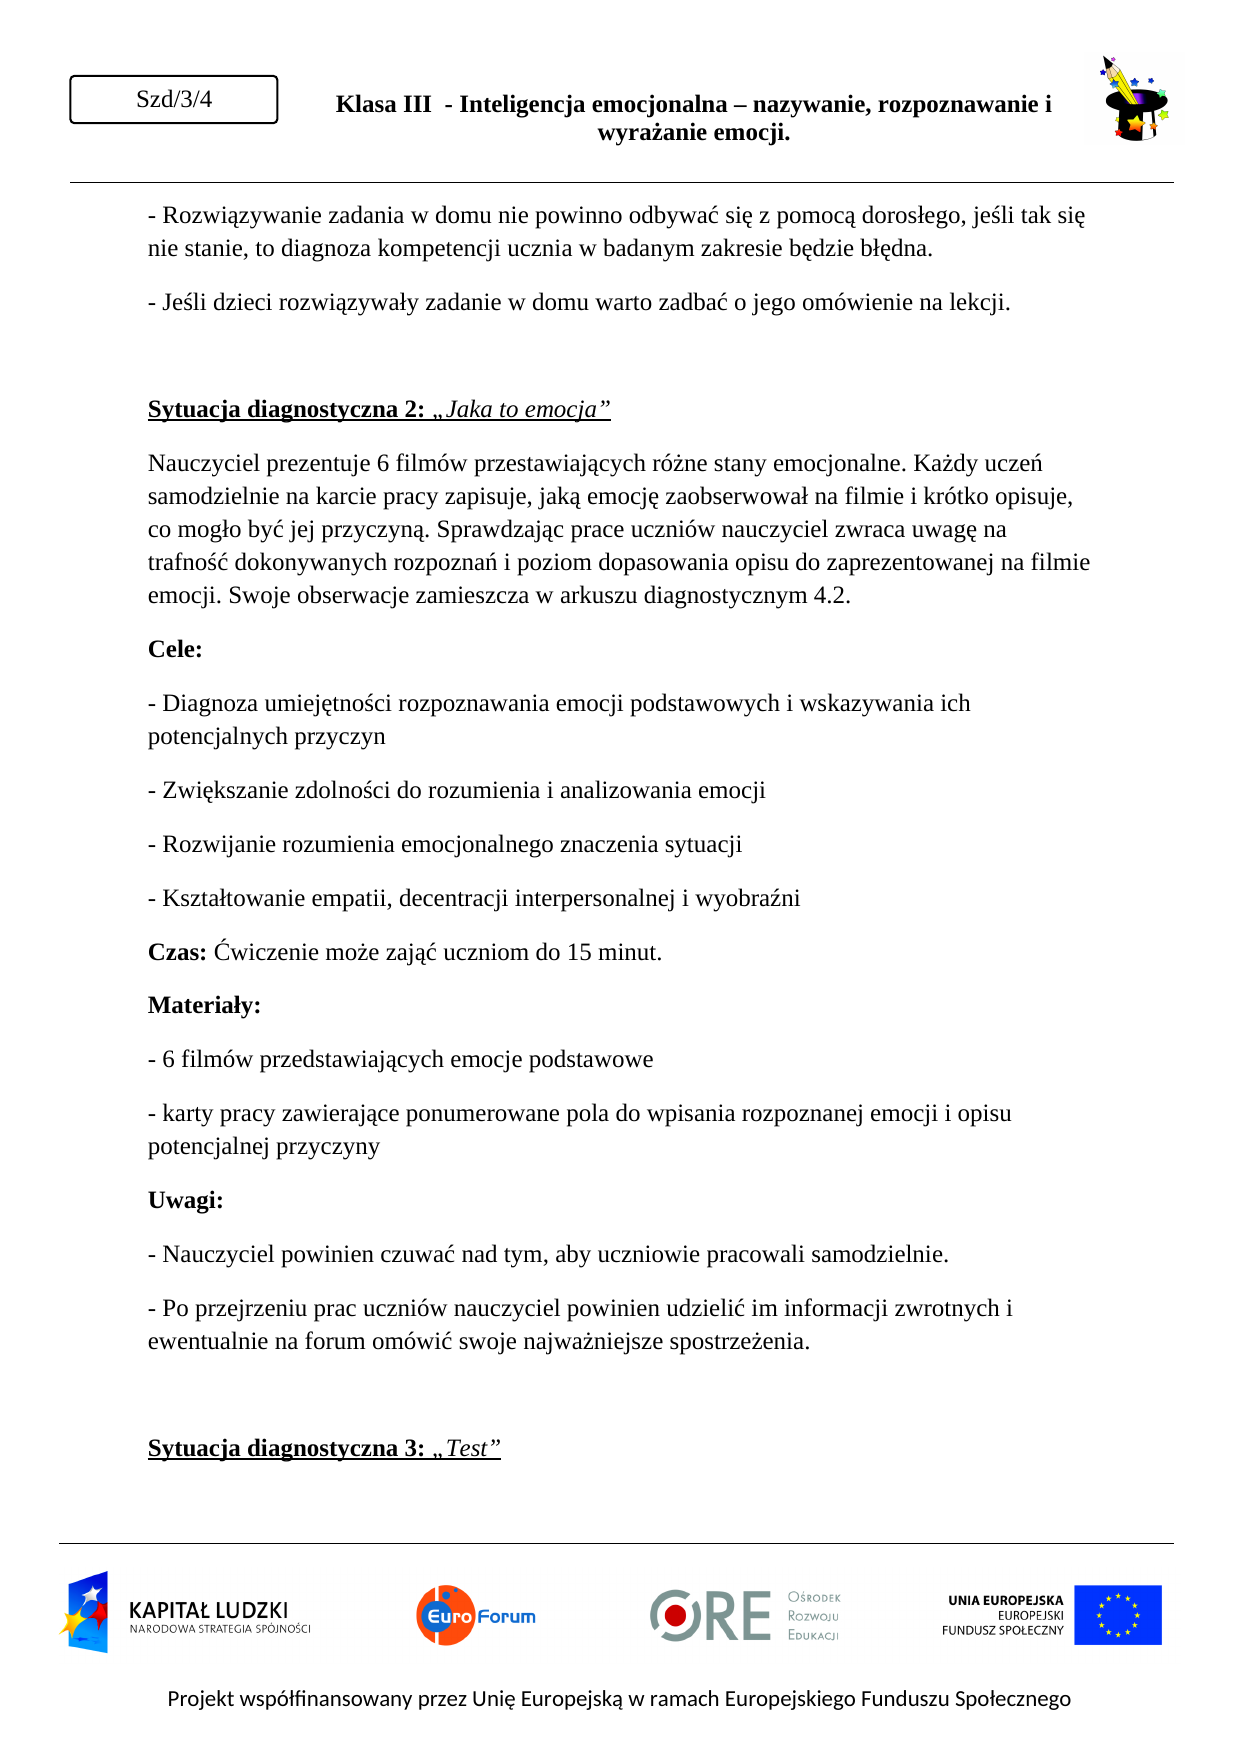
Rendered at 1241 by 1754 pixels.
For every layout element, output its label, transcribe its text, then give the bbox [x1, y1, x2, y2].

text Sytuacja diagnostyczna 3: „Test” [148, 1433, 1093, 1462]
text Sytuacja diagnostyczna 2: „Jaka to emocja” [148, 394, 1093, 423]
text - Rozwijanie rozumienia emocjonalnego znaczenia sytuacji [148, 829, 1093, 858]
text - Diagnoza umiejętności rozpoznawania emocji podstawowych i wskazywania ich potencjalnych przyczyn [148, 688, 1093, 750]
text - Kształtowanie empatii, decentracji interpersonalnej i wyobraźni [148, 883, 1093, 911]
text - Rozwiązywanie zadania w domu nie powinno odbywać się z pomocą dorosłego, jeśli tak się nie stanie, to diagnoza kompetencji ucznia w badanym zakresie będzie błędna. [148, 200, 1093, 262]
text Czas: Ćwiczenie może zająć uczniom do 15 minut. [148, 937, 1093, 965]
text - 6 filmów przedstawiających emocje podstawowe [148, 1044, 1093, 1073]
picture [58, 1567, 1182, 1664]
text - Po przejrzeniu prac uczniów nauczyciel powinien udzielić im informacji zwrotnych i ewentualnie na forum omówić swoje najważniejsze spostrzeżenia. [148, 1293, 1093, 1354]
text - karty pracy zawierające ponumerowane pola do wpisania rozpoznanej emocji i opisu potencjalnej przyczyny [148, 1098, 1093, 1160]
text Nauczyciel prezentuje 6 filmów przestawiających różne stany emocjonalne. Każdy uczeń samodzielnie na karcie pracy zapisuje, jaką emocję zaobserwował na filmie i krótko opisuje, co mogło być jej przyczyną. Sprawdzając prace uczniów nauczyciel zwraca uwagę na trafność dokonywanych rozpoznań i poziom dopasowania opisu do zaprezentowanej na filmie emocji. Swoje obserwacje zamieszcza w arkuszu diagnostycznym 4.2. [148, 448, 1093, 609]
picture [1084, 52, 1185, 145]
text - Jeśli dzieci rozwiązywały zadanie w domu warto zadbać o jego omówienie na lekcji. [148, 287, 1093, 316]
text Materiały: [148, 990, 1093, 1019]
text - Zwiększanie zdolności do rozumienia i analizowania emocji [148, 775, 1093, 804]
text Cele: [148, 634, 1093, 663]
text - Nauczyciel powinien czuwać nad tym, aby uczniowie pracowali samodzielnie. [148, 1239, 1093, 1268]
text Uwagi: [148, 1185, 1093, 1214]
